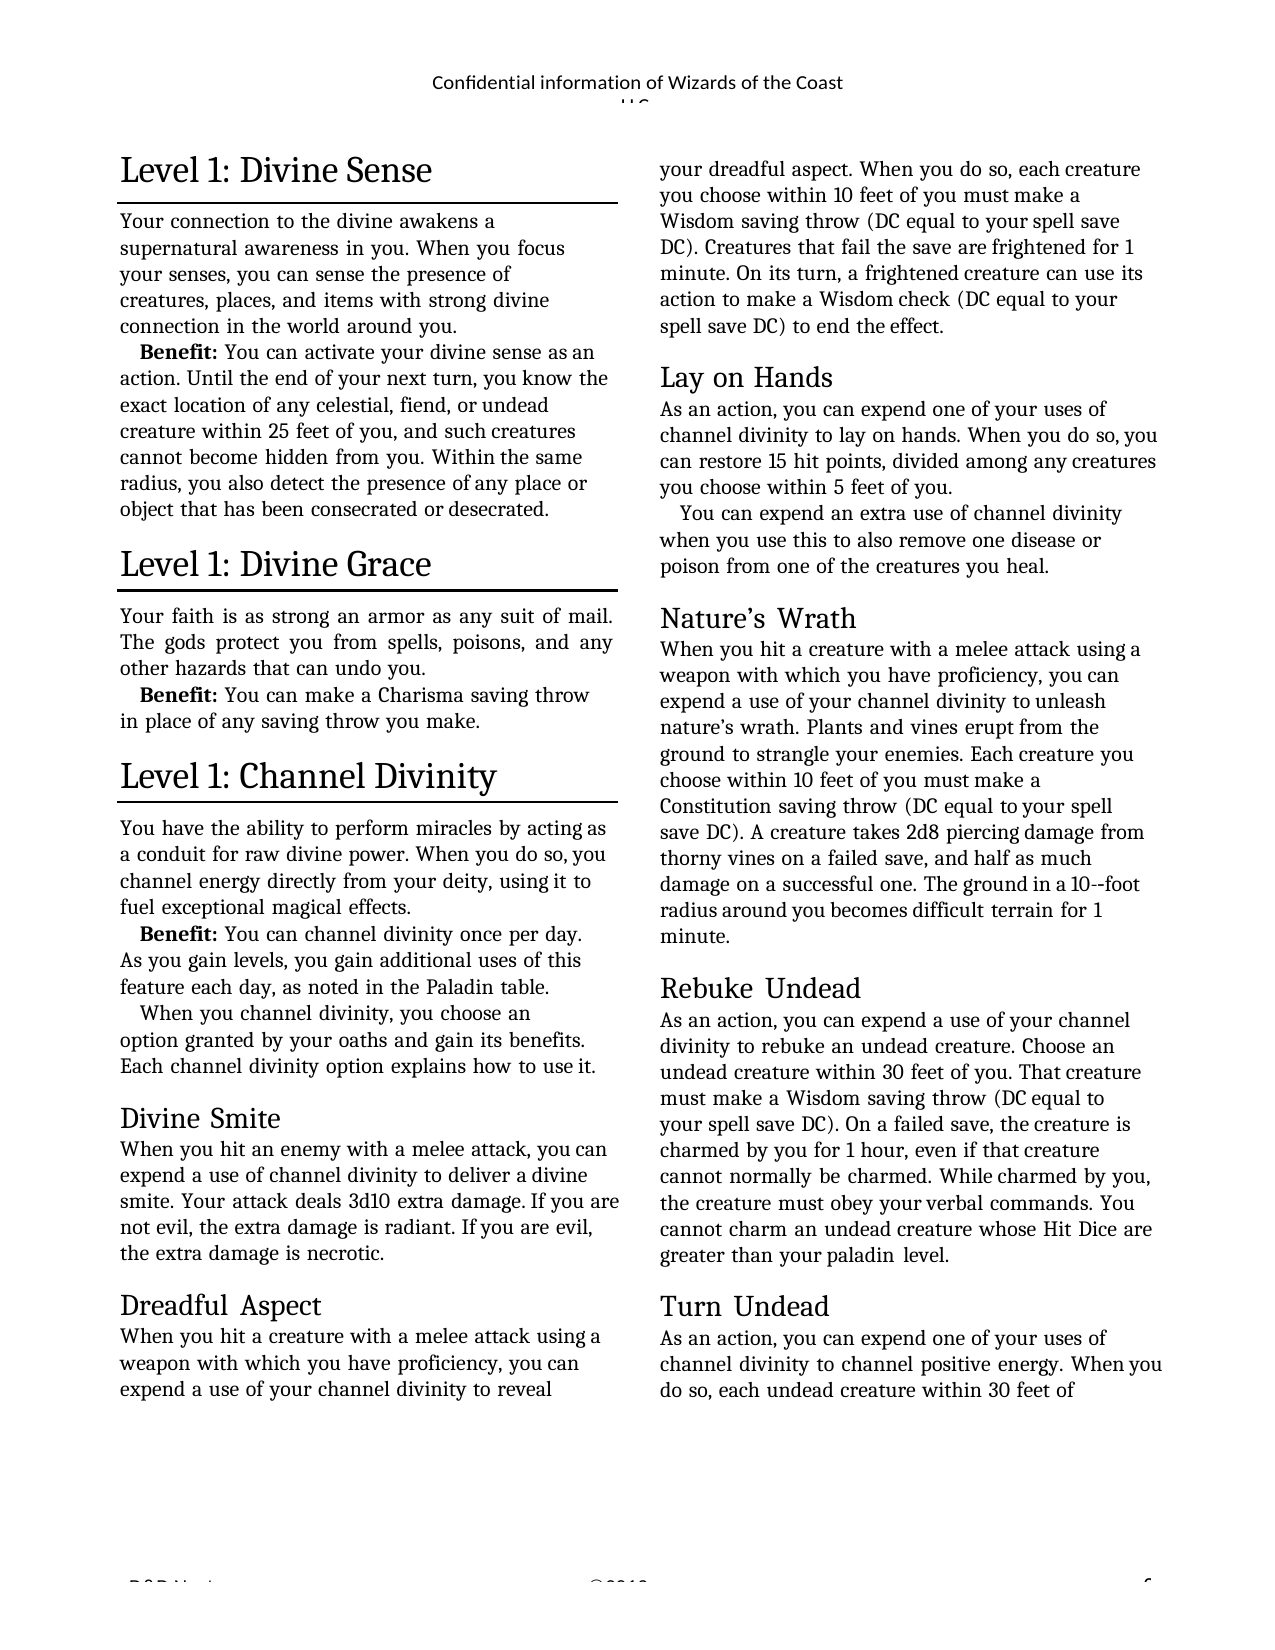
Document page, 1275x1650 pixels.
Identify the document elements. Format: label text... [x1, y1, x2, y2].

text Benefit: You can activate your divine sense as an action. Until the end of your next turn, you know the exact location of any celestial, fiend, or undead creature within 25 feet of you, and such creatures cannot become hidden from you. Within the same radius, you also detect the presence of any place or object that has been consecrated or desecrated. [120, 340, 610, 522]
text As an action, you can expend a use of your channel divinity to rebuke an undead creature. Choose an undead creature within 30 feet of you. That creature must make a Wisdom saving throw (DC equal to your spell save DC). On a failed save, the creature is charmed by you for 1 hour, even if that creature cannot normally be charmed. While charmed by you, the creature must obey your verbal commands. You cannot charm an undead creature whose Hit Dice are greater than your paladin level. [660, 1007, 1152, 1268]
subtitle Lay on Hands [660, 361, 1167, 396]
text Benefit: You can make a Charisma saving throw in place of any saving throw you make. [120, 682, 609, 734]
text As you gain levels, you gain additional uses of this feature each day, as noted in the Paladin table. [120, 948, 605, 999]
text When you hit a creature with a melee attack using a weapon with which you have proficiency, you can expend a use of your channel divinity to unleash nature’s wrath. Plants and vines erupt from the ground to strangle your enemies. Each creature you choose within 10 feet of you must make a Constitution saving throw (DC equal to your spell save DC). A creature takes 2d8 piercing damage from thorny vines on a failed save, and half as much damage on a successful one. The ground in a 10-­‐foot radius around you becomes difficult terrain for 1 minute. [660, 637, 1148, 949]
text Your connection to the divine awakens a supernatural awareness in you. When you focus your senses, you can sense the presence of creatures, places, and items with strong divine connection in the world around you. [120, 209, 588, 339]
text When you hit an enemy with a melee attack, you can expend a use of channel divinity to deliver a divine smite. Your attack deals 3d10 extra damage. If you are not evil, the extra damage is radiant. If you are evil, the extra damage is necrotic. [120, 1137, 619, 1266]
text Your faith is as strong an armor as any suit of mail. The gods protect you from spells, poisons, and any other hazards that can undo you. [120, 604, 613, 681]
subtitle Level 1: Channel Divinity [120, 755, 620, 798]
subtitle Rebuke Undead [660, 971, 1167, 1006]
subtitle Divine Smite [120, 1101, 620, 1136]
text Benefit: You can channel divinity once per day. [139, 921, 620, 947]
text When you hit a creature with a melee attack using a weapon with which you have proficiency, you can expend a use of your channel divinity to reveal [120, 1324, 614, 1402]
subtitle Level 1: Divine Grace [120, 543, 620, 586]
text When you channel divinity, you choose an [139, 1001, 620, 1026]
subtitle Level 1: Divine Sense [120, 149, 620, 192]
subtitle Turn Undead [660, 1289, 1167, 1324]
text your dreadful aspect. When you do so, each creature you choose within 10 feet of you must make a Wisdom saving throw (DC equal to your spell save DC). Creatures that fail the save are frightened for 1 minute. On its turn, a frightened creature can use its action to make a Wisdom check (DC equal to your spell save DC) to end the effect. [660, 156, 1148, 338]
text option granted by your oaths and gain its benefits. Each channel divinity option explains how to use it. [120, 1027, 610, 1079]
text You can expend an extra use of channel divinity when you use this to also remove one disease or poison from one of the creatures you heal. [660, 501, 1144, 579]
text As an action, you can expend one of your uses of channel divinity to lay on hands. When you do so, you can restore 15 hit points, divided among any creatures you choose within 5 feet of you. [660, 396, 1167, 500]
text As an action, you can expend one of your uses of channel divinity to channel positive energy. When you do so, each undead creature within 30 feet of [660, 1326, 1167, 1403]
subtitle Dreadful Aspect [120, 1288, 620, 1323]
subtitle Nature’s Wrath [660, 601, 1167, 636]
text You have the ability to perform miracles by acting as a conduit for raw divine power. When you do so, you channel energy directly from your deity, using it to fuel exceptional magical effects. [120, 816, 620, 920]
